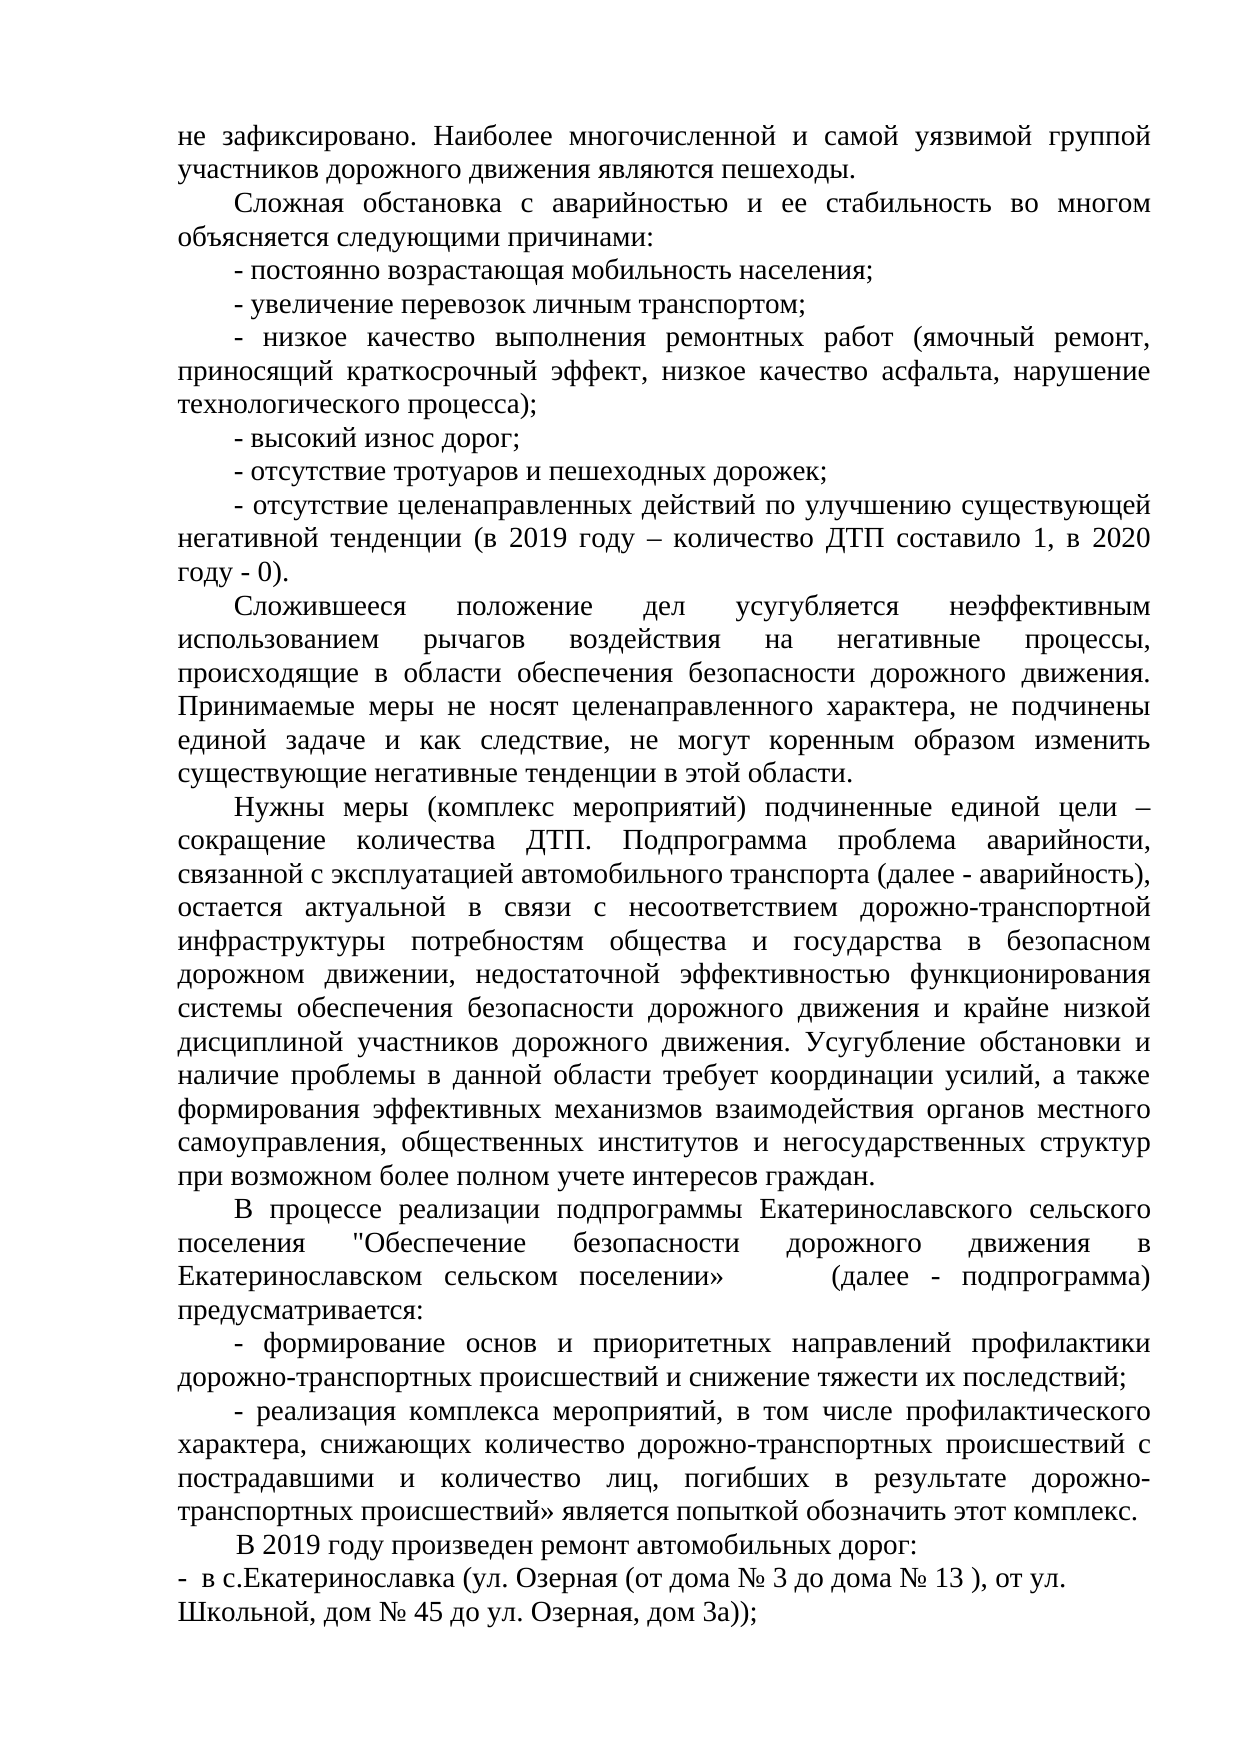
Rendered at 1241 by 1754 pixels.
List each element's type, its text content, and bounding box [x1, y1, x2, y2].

text - высокий износ дорог; [177, 420, 1152, 453]
text Сложившееся положение дел усугубляется неэффективным использованием рычагов воздействия на негативные процессы, происходящие в области обеспечения безопасности дорожного движения. Принимаемые меры не носят целенаправленного характера, не подчинены единой задаче и как следствие, не могут коренным образом изменить существующие негативные тенденции в этой области. [177, 588, 1152, 789]
text - отсутствие тротуаров и пешеходных дорожек; [177, 453, 1152, 487]
text В 2019 году произведен ремонт автомобильных дорог: [177, 1527, 1152, 1560]
text - отсутствие целенаправленных действий по улучшению существующей негативной тенденции (в 2019 году – количество ДТП составило 1, в 2020 году - 0). [177, 487, 1152, 588]
text - формирование основ и приоритетных направлений профилактики дорожно-транспортных происшествий и снижение тяжести их последствий; [177, 1326, 1152, 1393]
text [177, 118, 1152, 185]
text - увеличение перевозок личным транспортом; [177, 286, 1152, 319]
text Нужны меры (комплекс мероприятий) подчиненные единой цели – сокращение количества ДТП. Подпрограмма проблема аварийности, связанной с эксплуатацией автомобильного транспорта (далее - аварийность), остается актуальной в связи с несоответствием дорожно-транспортной инфраструктуры потребностям общества и государства в безопасном дорожном движении, недостаточной эффективностью функционирования системы обеспечения безопасности дорожного движения и крайне низкой дисциплиной участников дорожного движения. Усугубление обстановки и наличие проблемы в данной области требует координации усилий, а также формирования эффективных механизмов взаимодействия органов местного самоуправления, общественных институтов и негосударственных структур при возможном более полном учете интересов граждан. [177, 789, 1152, 1191]
text - постоянно возрастающая мобильность населения; [177, 252, 1152, 286]
text В процессе реализации подпрограммы Екатеринославского сельского поселения "Обеспечение безопасности дорожного движения в Екатеринославском сельском поселении» (далее - подпрограмма) предусматривается: [177, 1191, 1152, 1326]
text - низкое качество выполнения ремонтных работ (ямочный ремонт, приносящий краткосрочный эффект, низкое качество асфальта, нарушение технологического процесса); [177, 319, 1152, 420]
text Сложная обстановка с аварийностью и ее стабильность во многом объясняется следующими причинами: [177, 185, 1152, 252]
text - реализация комплекса мероприятий, в том числе профилактического характера, снижающих количество дорожно-транспортных происшествий с пострадавшими и количество лиц, погибших в результате дорожно-транспортных происшествий» является попыткой обозначить этот комплекс. [177, 1393, 1152, 1527]
text - в с.Екатеринославка (ул. Озерная (от дома № 3 до дома № 13 ), от ул. Школьной, дом № 45 до ул. Озерная, дом 3а)); [177, 1560, 1152, 1627]
